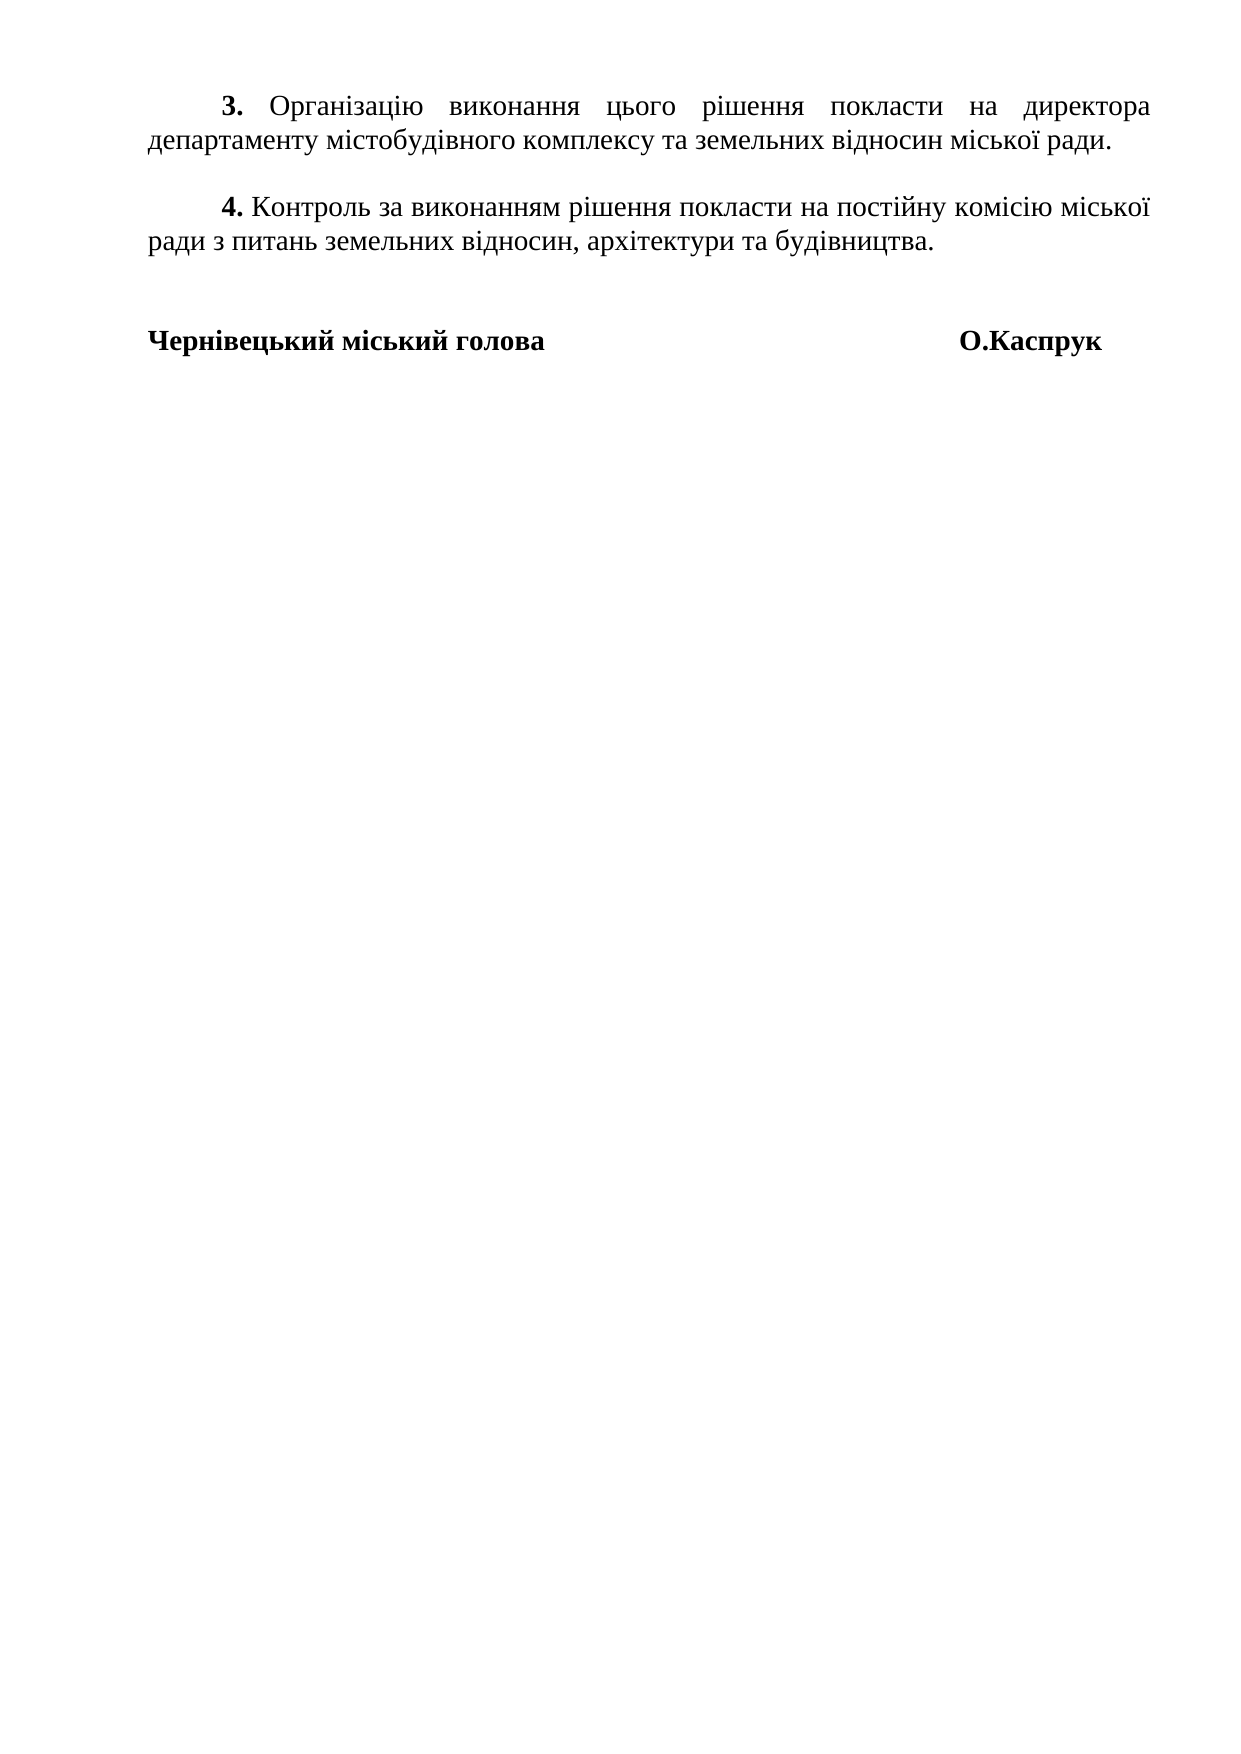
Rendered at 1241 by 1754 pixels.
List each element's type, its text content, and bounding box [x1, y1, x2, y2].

text 4. Контроль за виконанням рішення покласти на постійну комісію міської ради з питань земельних відносин, архітектури та будівництва. [148, 189, 1152, 256]
text Чернівецький міський голова О.Каспрук [148, 323, 1161, 357]
text 3. Організацію виконання цього рішення покласти на директора департаменту містобудівного комплексу та земельних відносин міської ради. [148, 88, 1152, 156]
